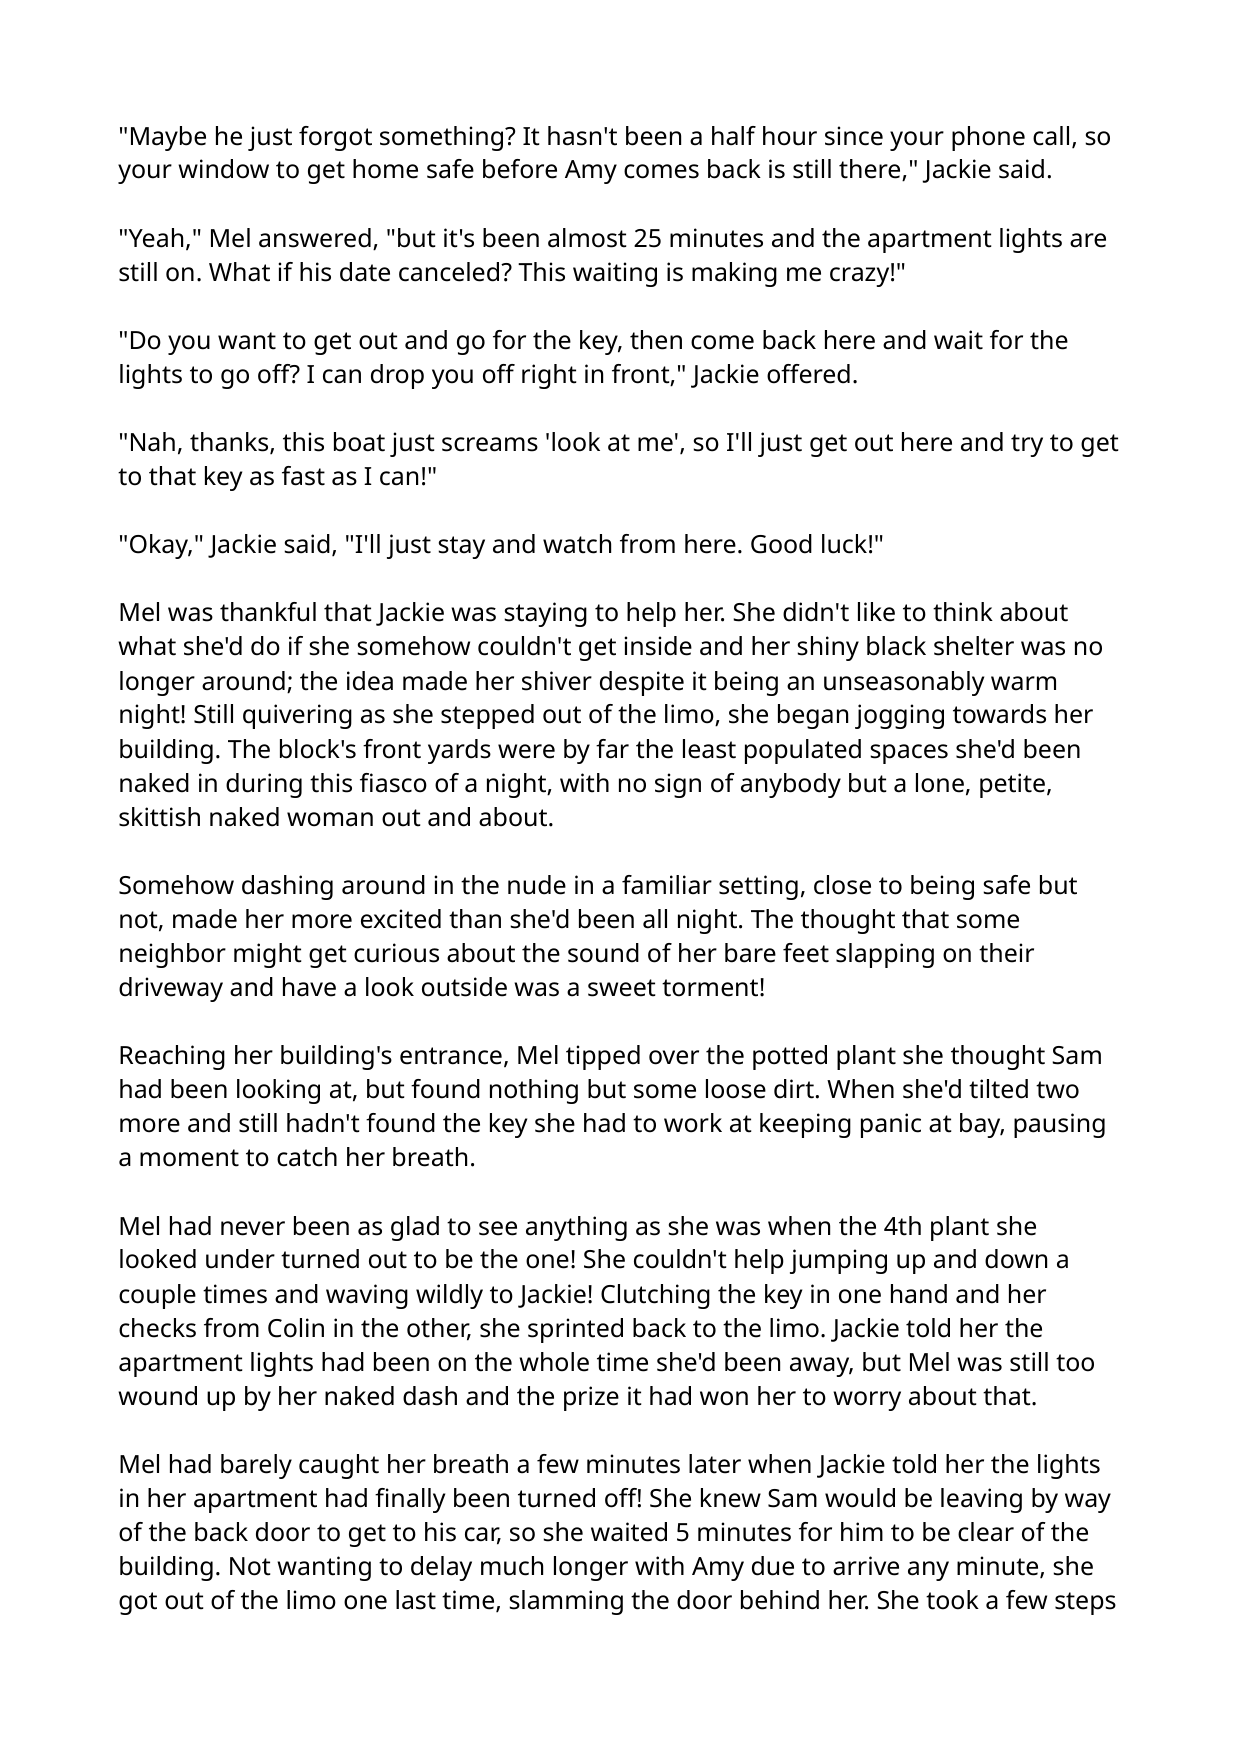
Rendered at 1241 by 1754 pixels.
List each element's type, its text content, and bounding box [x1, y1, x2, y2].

text "Okay," Jackie said, "I'll just stay and watch from here. Good luck!" [118, 527, 1122, 561]
text Somehow dashing around in the nude in a familiar setting, close to being safe but not, made her more excited than she'd been all night. The thought that some neighbor might get curious about the sound of her bare feet slapping on their driveway and have a look outside was a sweet torment! [118, 867, 1122, 1004]
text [118, 1447, 1122, 1617]
text Mel was thankful that Jackie was staying to help her. She didn't like to think about what she'd do if she somehow couldn't get inside and her shiny black shelter was no longer around; the idea made her shiver despite it being an unseasonably warm night! Still quivering as she stepped out of the limo, she began jogging towards her building. The block's front yards were by far the least populated spaces she'd been naked in during this fiasco of a night, with no sign of anybody but a lone, petite, skittish naked woman out and about. [118, 595, 1122, 833]
text "Yeah," Mel answered, "but it's been almost 25 minutes and the apartment lights are still on. What if his date canceled? This waiting is making me crazy!" [118, 220, 1122, 288]
text "Maybe he just forgot something? It hasn't been a half hour since your phone call, so your window to get home safe before Amy comes back is still there," Jackie said. [118, 118, 1122, 186]
text "Do you want to get out and go for the key, then come back here and wait for the lights to go off? I can drop you off right in front," Jackie offered. [118, 322, 1122, 391]
text Mel had never been as glad to see anything as she was when the 4th plant she looked under turned out to be the one! She couldn't help jumping up and down a couple times and waving wildly to Jackie! Clutching the key in one hand and her checks from Colin in the other, she sprinted back to the limo. Jackie told her the apartment lights had been on the whole time she'd been away, but Mel was still too wound up by her naked dash and the prize it had won her to worry about that. [118, 1208, 1122, 1412]
text "Nah, thanks, this boat just screams 'look at me', so I'll just get out here and try to get to that key as fast as I can!" [118, 425, 1122, 493]
text Reaching her building's entrance, Mel tipped over the potted plant she thought Sam had been looking at, but found nothing but some loose dirt. When she'd tilted two more and still hadn't found the key she had to work at keeping panic at bay, pausing a moment to catch her breath. [118, 1038, 1122, 1174]
